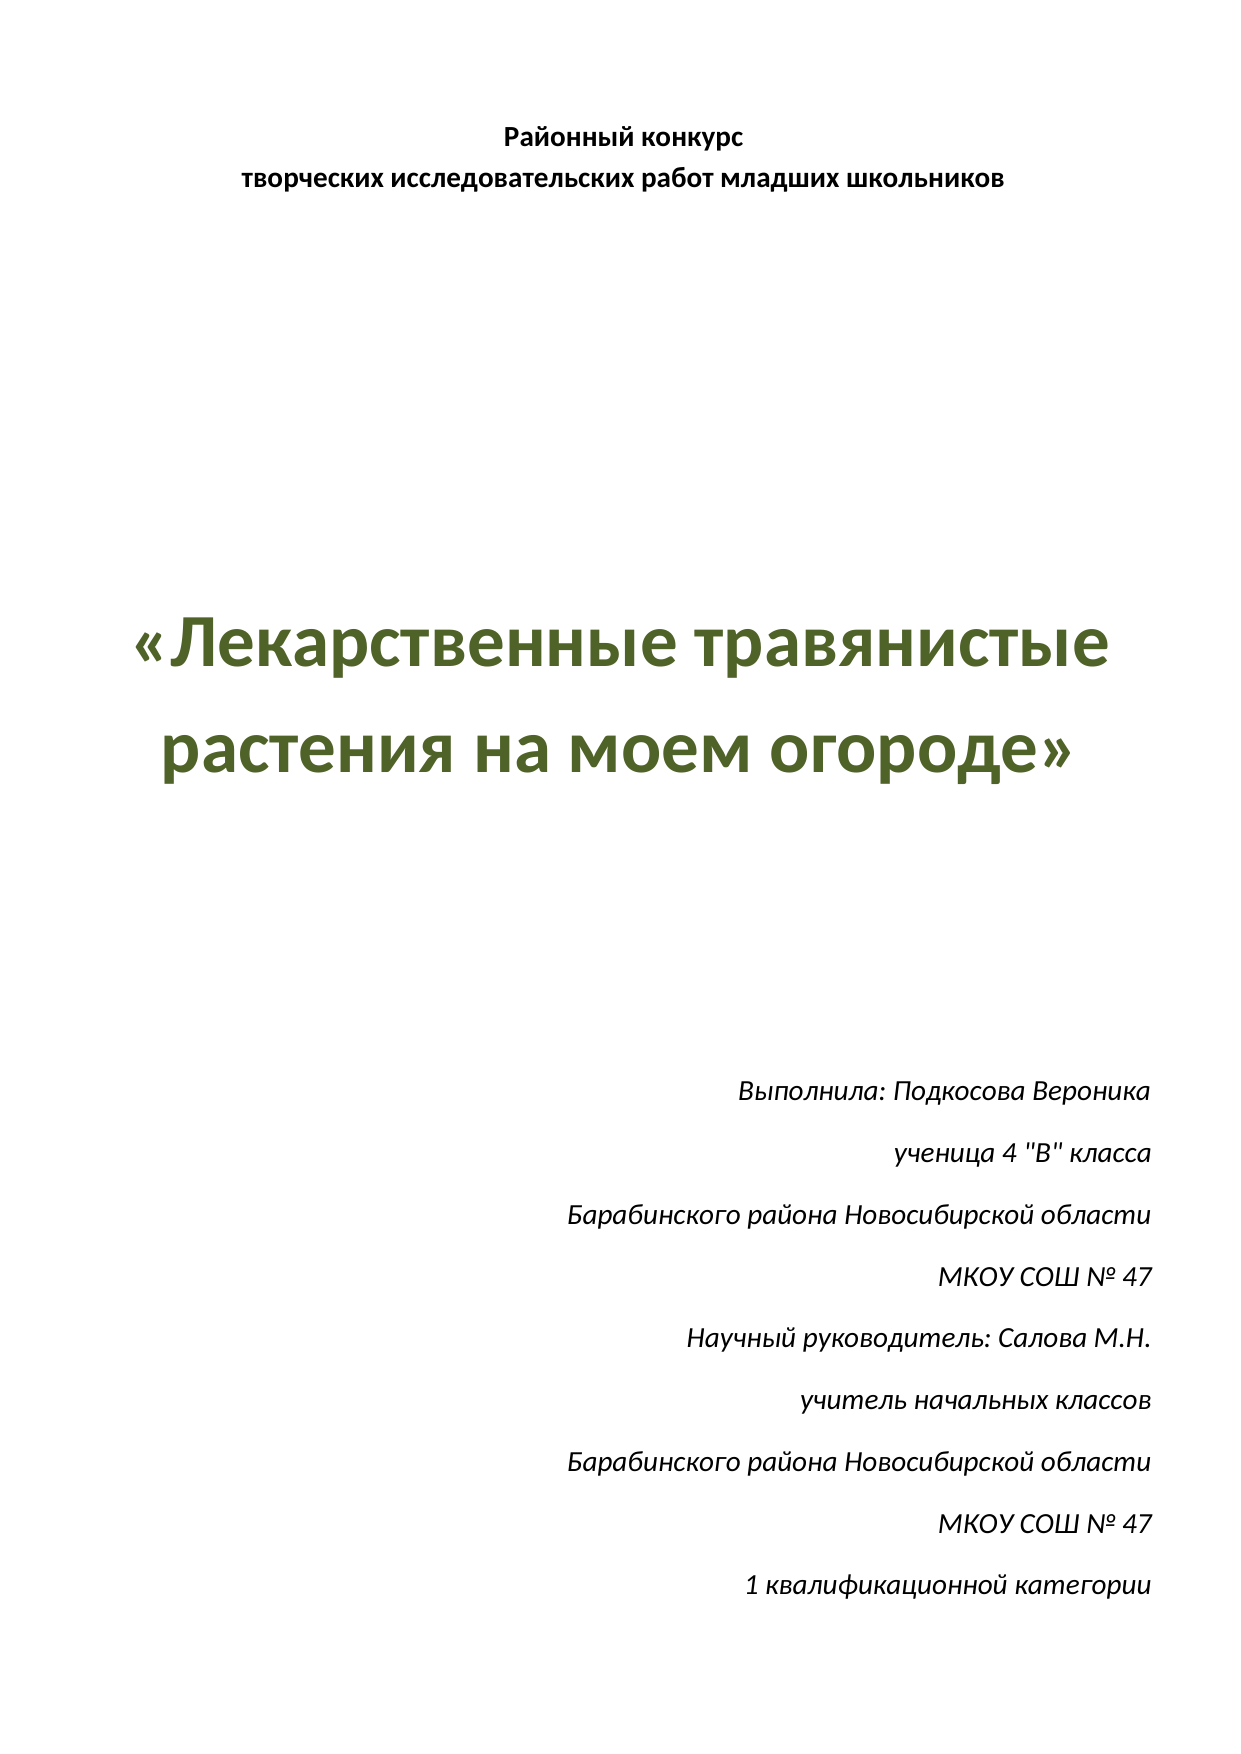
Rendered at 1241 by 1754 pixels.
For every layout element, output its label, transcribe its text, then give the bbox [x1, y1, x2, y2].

text «Лекарственные травянистые растения на моем огороде» [89, 594, 1152, 791]
text ученица 4 "В" класса [89, 1134, 1152, 1170]
text МКОУ СОШ № 47 [89, 1505, 1152, 1540]
text 1 квалификационной категории [89, 1566, 1152, 1602]
text Районный конкурс творческих исследовательских работ младших школьников [89, 118, 1152, 195]
text Научный руководитель: Салова М.Н. [89, 1319, 1152, 1355]
text Барабинского района Новосибирской области [89, 1196, 1152, 1231]
text Барабинского района Новосибирской области [89, 1443, 1152, 1478]
text МКОУ СОШ № 47 [89, 1258, 1152, 1293]
text Выполнила: Подкосова Вероника [89, 1072, 1152, 1108]
text учитель начальных классов [89, 1381, 1152, 1417]
